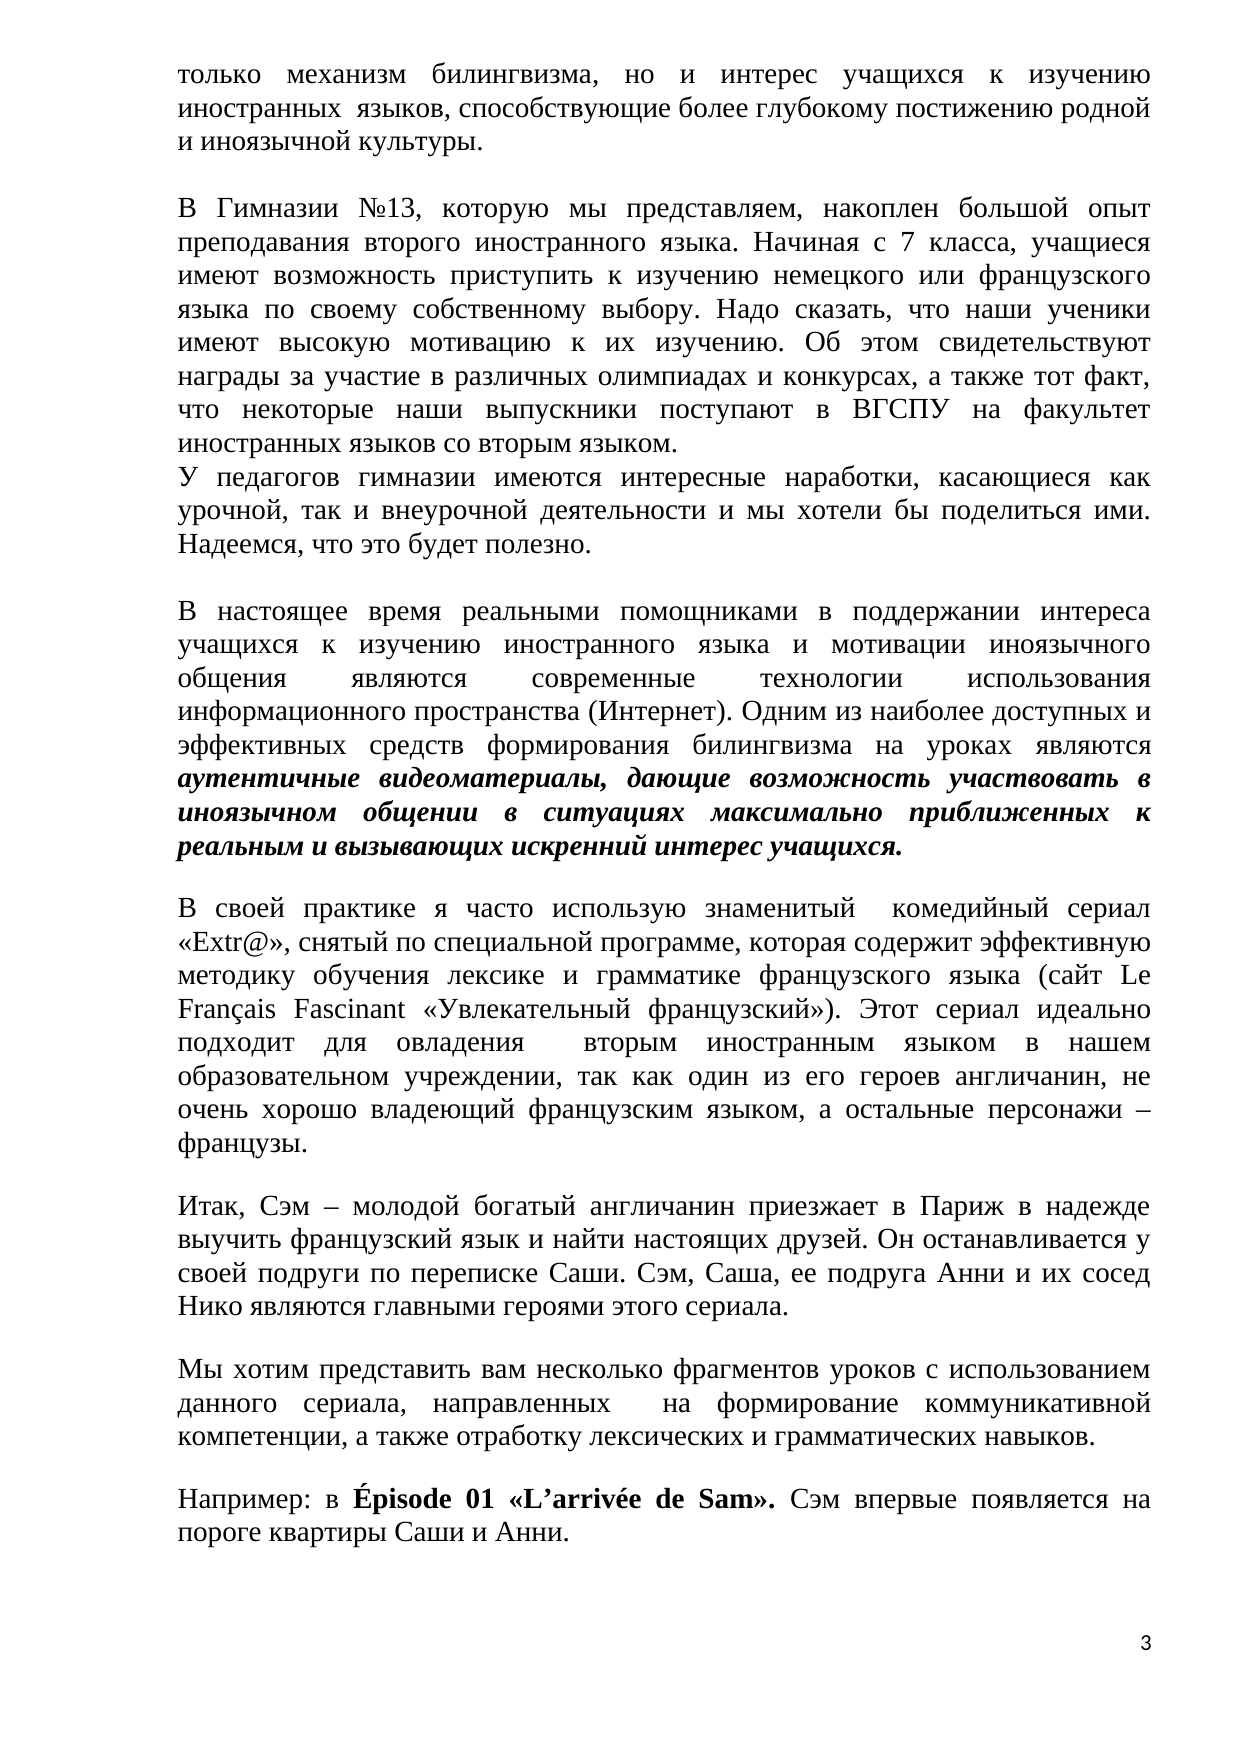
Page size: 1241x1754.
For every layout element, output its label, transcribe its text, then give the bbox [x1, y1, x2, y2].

text В настоящее время реальными помощниками в поддержании интереса учащихся к изучению иностранного языка и мотивации иноязычного общения являются современные технологии использования информационного пространства (Интернет). Одним из наиболее доступных и эффективных средств формирования билингвизма на уроках являются аутентичные видеоматериалы, дающие возможность участвовать в иноязычном общении в ситуациях максимально приближенных к реальным и вызывающих искренний интерес учащихся. [177, 693, 1152, 861]
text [177, 56, 1152, 157]
text Например: в Épisode 01 «L’arrivée de Sam». Сэм впервые появляется на пороге квартиры Саши и Анни. [177, 1481, 1152, 1548]
text У педагогов гимназии имеются интересные наработки, касающиеся как урочной, так и внеурочной деятельности и мы хотели бы поделиться ими. Надеемся, что это будет полезно. [177, 459, 1152, 559]
text В своей практике я часто использую знаменитый комедийный сериал «Extr@», снятый по специальной программе, которая содержит эффективную методику обучения лексике и грамматике французского языка (сайт Le Français Fascinant «Увлекательный французский»). Этот сериал идеально подходит для овладения вторым иностранным языком в нашем образовательном учреждении, так как один из его героев англичанин, не очень хорошо владеющий французским языком, а остальные персонажи – французы. [177, 890, 1152, 1159]
text Мы хотим представить вам несколько фрагментов уроков с использованием данного сериала, направленных на формирование коммуникативной компетенции, а также отработку лексических и грамматических навыков. [177, 1351, 1152, 1452]
text Итак, Сэм – молодой богатый англичанин приезжает в Париж в надежде выучить французский язык и найти настоящих друзей. Он останавливается у своей подруги по переписке Саши. Сэм, Саша, ее подруга Анни и их сосед Нико являются главными героями этого сериала. [177, 1188, 1152, 1322]
text В Гимназии №13, которую мы представляем, накоплен большой опыт преподавания второго иностранного языка. Начиная с 7 класса, учащиеся имеют возможность приступить к изучению немецкого или французского языка по своему собственному выбору. Надо сказать, что наши ученики имеют высокую мотивацию к их изучению. Об этом свидетельствуют награды за участие в различных олимпиадах и конкурсах, а также тот факт, что некоторые наши выпускники поступают в ВГСПУ на факультет иностранных языков со вторым языком. [177, 190, 1152, 459]
